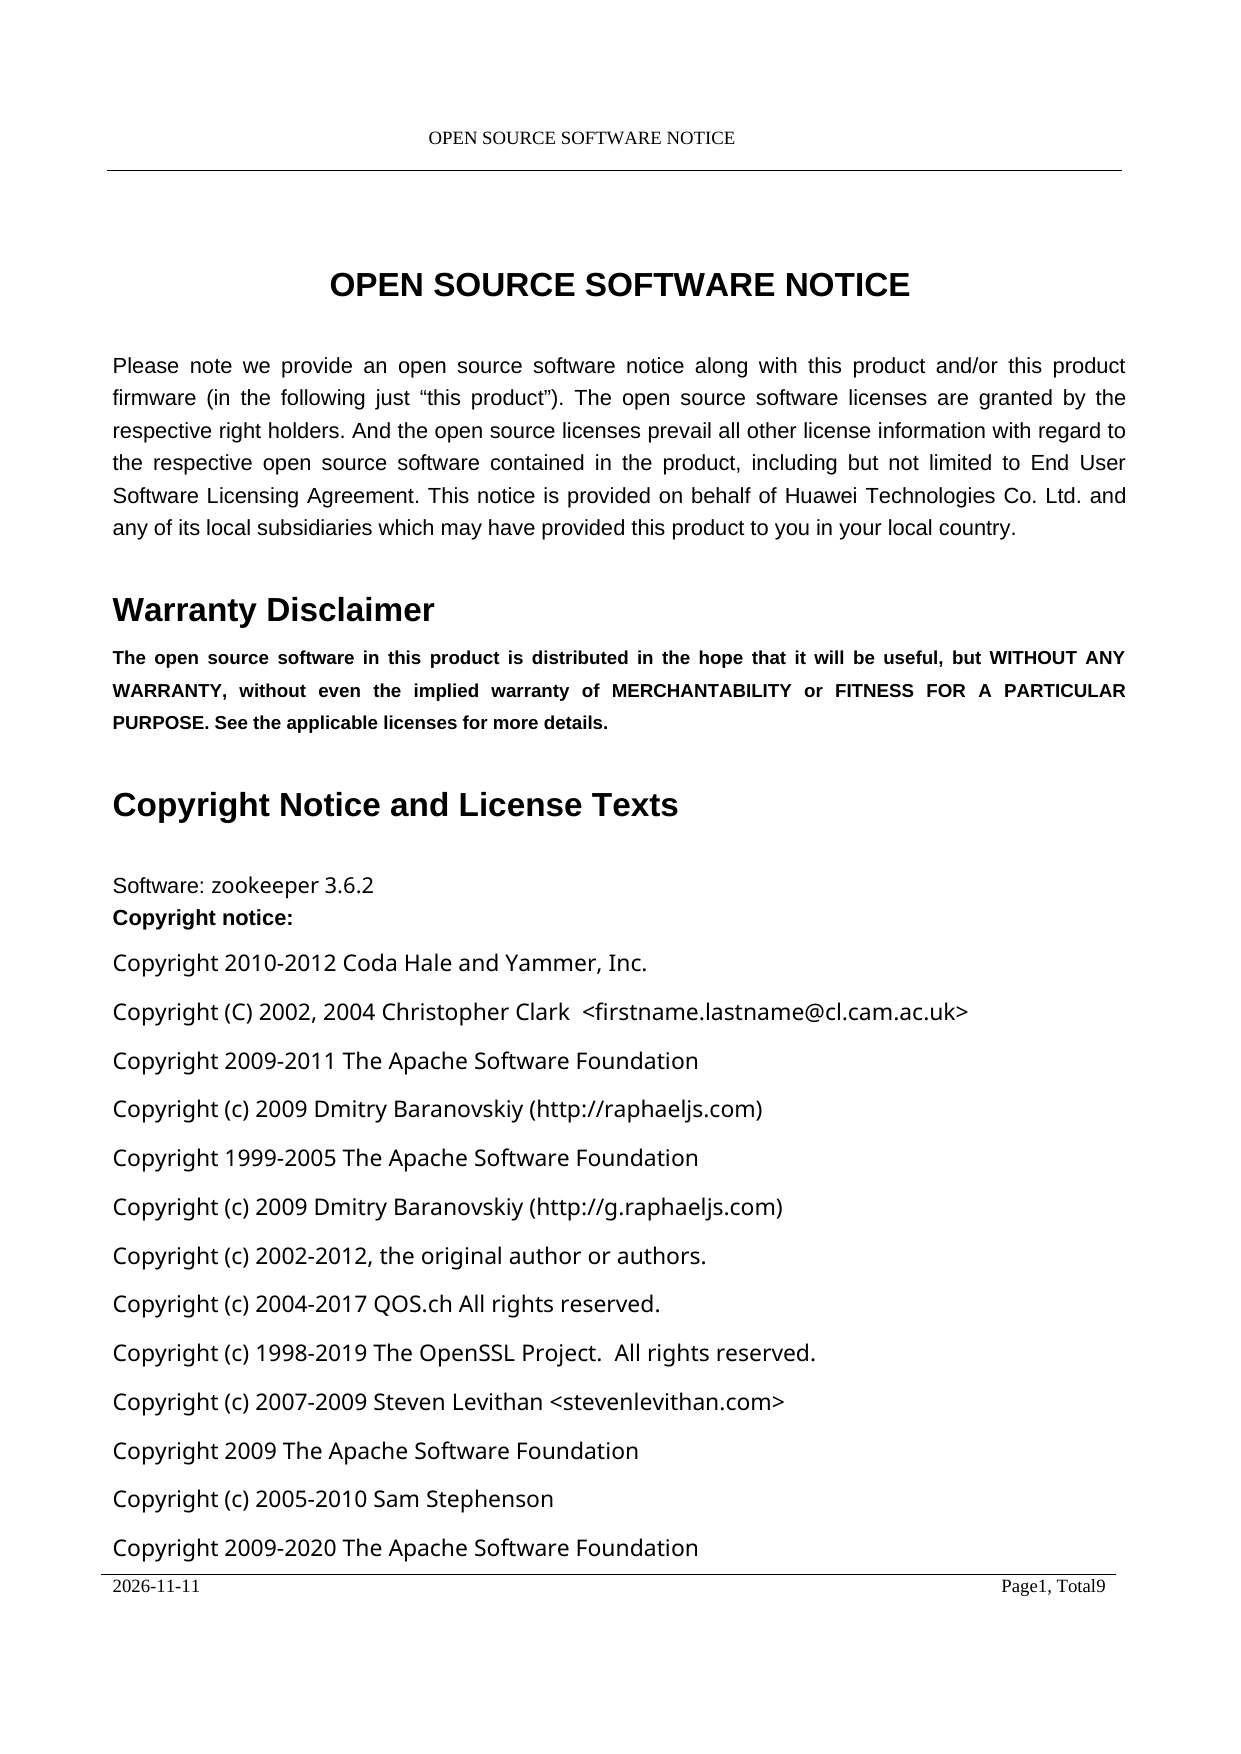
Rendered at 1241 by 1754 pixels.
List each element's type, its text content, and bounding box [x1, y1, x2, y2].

text Copyright notice: [112, 901, 1128, 934]
text Software: zookeeper 3.6.2 [112, 869, 1128, 901]
text Copyright Notice and License Texts [112, 771, 1128, 836]
text Please note we provide an open source software notice along with this product and/or this product firmware (in the following just “this product”). The open source software licenses are granted by the respective right holders. And the open source licenses prevail all other license information with regard to the respective open source software contained in the product, including but not limited to End User Software Licensing Agreement. This notice is provided on behalf of Huawei Technologies Co. Ltd. and any of its local subsidiaries which may have provided this product to you in your local country. [112, 349, 1128, 544]
text The open source software in this product is distributed in the hope that it will be useful, but WITHOUT ANY WARRANTY, without even the implied warranty of MERCHANTABILITY or FITNESS FOR A PARTICULAR PURPOSE. See the applicable licenses for more details. [112, 641, 1128, 739]
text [112, 947, 1128, 1564]
text OPEN SOURCE SOFTWARE NOTICE [112, 251, 1128, 316]
text Warranty Disclaimer [112, 576, 1128, 641]
